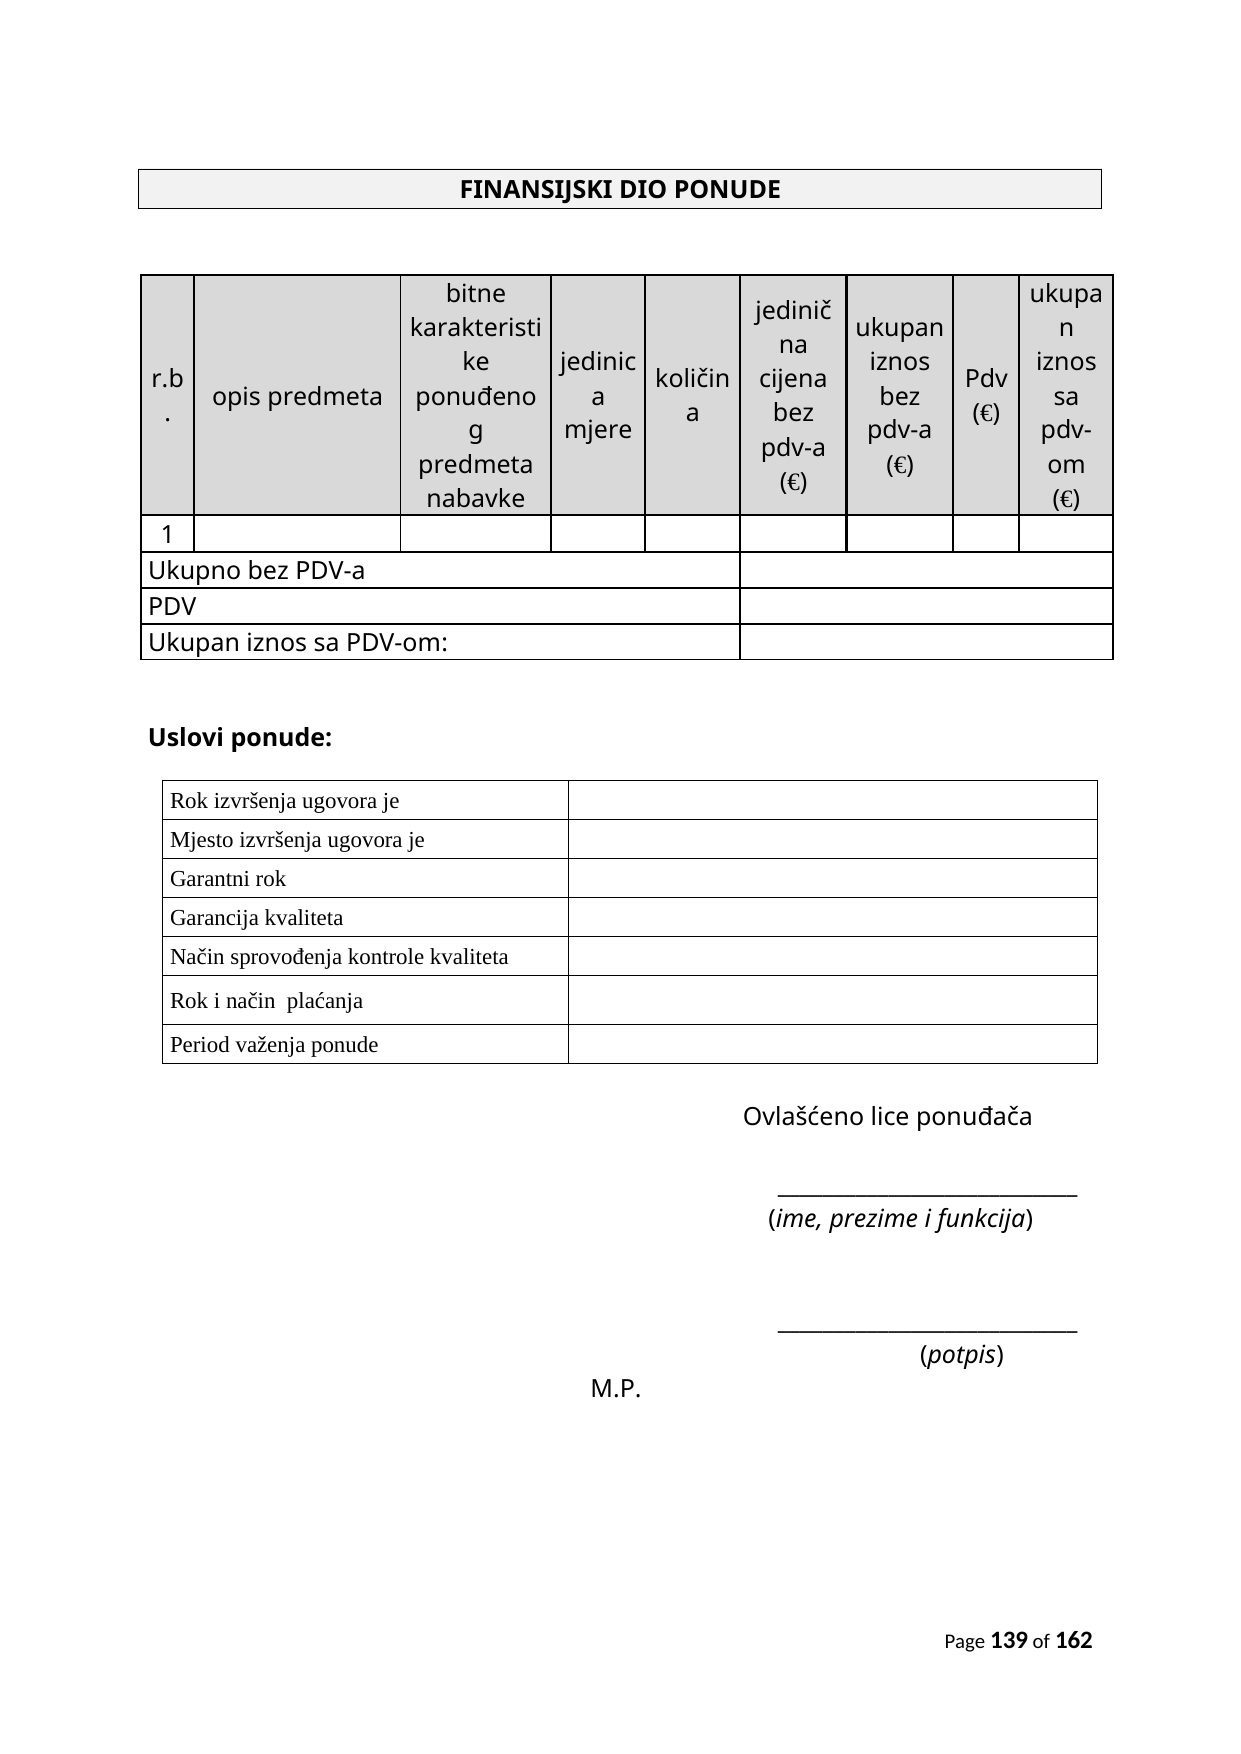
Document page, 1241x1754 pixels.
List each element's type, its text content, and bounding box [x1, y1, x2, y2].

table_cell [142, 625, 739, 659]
subtitle FINANSIJSKI DIO PONUDE [139, 170, 1101, 208]
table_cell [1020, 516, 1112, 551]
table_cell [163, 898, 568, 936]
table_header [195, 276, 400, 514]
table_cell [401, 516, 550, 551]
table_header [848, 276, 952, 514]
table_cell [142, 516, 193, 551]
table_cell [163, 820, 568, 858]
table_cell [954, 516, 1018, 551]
text ___________________________ [148, 1303, 1077, 1337]
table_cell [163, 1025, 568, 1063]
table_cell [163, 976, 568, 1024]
text Uslovi ponude: [148, 720, 1093, 754]
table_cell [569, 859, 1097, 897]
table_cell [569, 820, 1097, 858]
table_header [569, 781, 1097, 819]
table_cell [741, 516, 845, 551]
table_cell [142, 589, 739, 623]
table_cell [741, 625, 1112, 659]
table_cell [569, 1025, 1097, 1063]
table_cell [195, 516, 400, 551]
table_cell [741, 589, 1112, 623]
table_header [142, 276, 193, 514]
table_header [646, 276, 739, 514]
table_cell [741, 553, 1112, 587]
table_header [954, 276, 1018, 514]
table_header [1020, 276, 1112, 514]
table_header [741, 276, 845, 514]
text M.P. [148, 1371, 1093, 1405]
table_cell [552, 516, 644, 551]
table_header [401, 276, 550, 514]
text Ovlašćeno lice ponuđača [148, 1098, 1033, 1132]
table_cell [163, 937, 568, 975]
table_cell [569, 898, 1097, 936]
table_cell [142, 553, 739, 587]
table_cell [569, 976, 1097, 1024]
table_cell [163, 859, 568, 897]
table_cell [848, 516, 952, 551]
text ___________________________ [148, 1166, 1077, 1200]
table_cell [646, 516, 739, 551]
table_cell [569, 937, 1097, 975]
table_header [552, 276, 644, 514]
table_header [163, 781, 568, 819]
text (ime, prezime i funkcija) [148, 1200, 1033, 1234]
text (potpis) [148, 1337, 1003, 1371]
